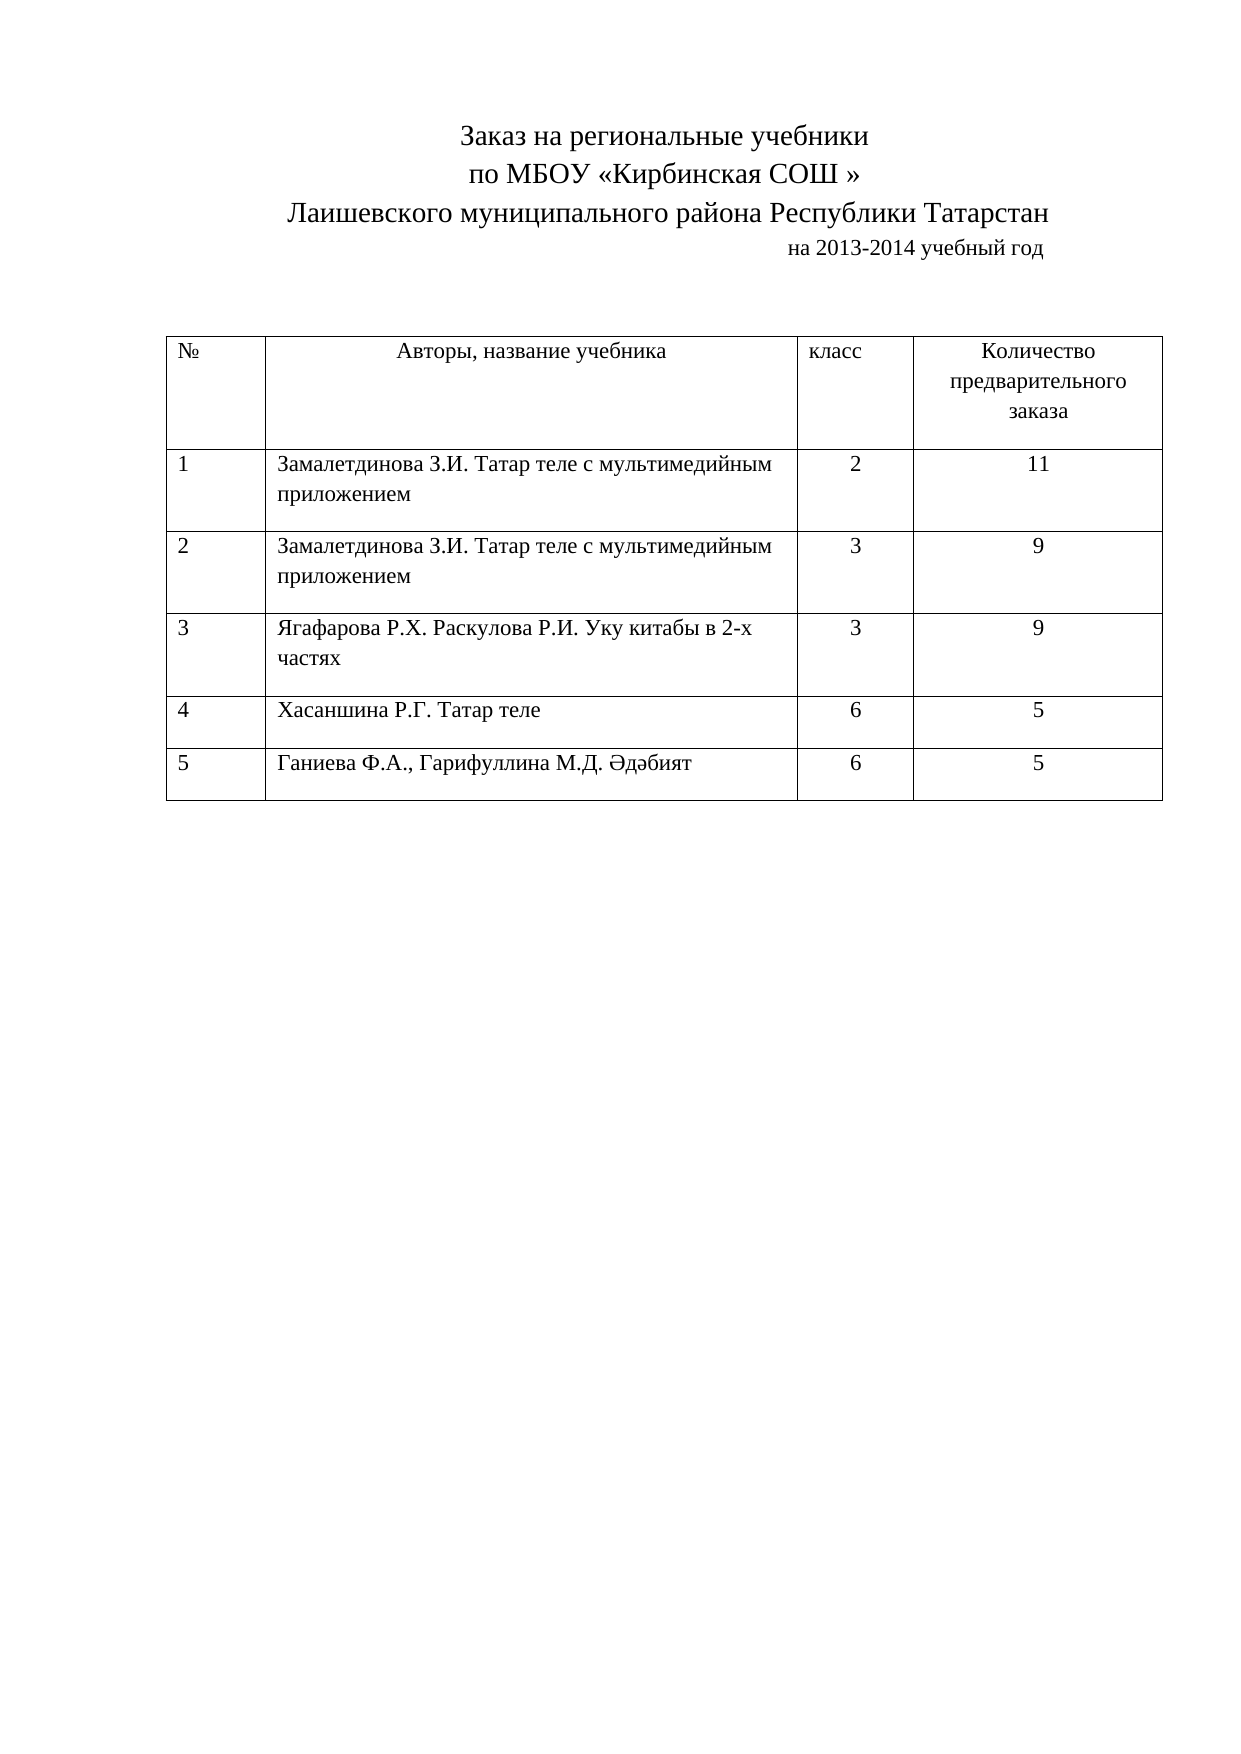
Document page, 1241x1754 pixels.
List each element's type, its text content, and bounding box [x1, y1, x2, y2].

table_cell 5 [914, 697, 1162, 748]
text на 2013-2014 учебный год [177, 234, 1152, 260]
table_cell 3 [167, 614, 265, 696]
text Заказ на региональные учебники [177, 118, 1152, 152]
text по МБОУ «Кирбинская СОШ » [177, 157, 1152, 190]
table_cell 6 [798, 749, 913, 800]
table_cell Замалетдинова З.И. Татар теле с мультимедийным приложением [266, 450, 797, 531]
table_cell 5 [914, 749, 1162, 800]
table_cell Хасаншина Р.Г. Татар теле [266, 697, 797, 748]
table_cell 1 [167, 450, 265, 531]
table_header Авторы, название учебника [266, 337, 797, 449]
table_cell 11 [914, 450, 1162, 531]
table_cell 3 [798, 614, 913, 696]
table_header Количество предварительного заказа [914, 337, 1162, 449]
table_cell Ягафарова Р.Х. Раскулова Р.И. Уку китабы в 2-х частях [266, 614, 797, 696]
table_header № [167, 337, 265, 449]
table_cell 4 [167, 697, 265, 748]
table_cell 5 [167, 749, 265, 800]
table_cell Ганиева Ф.А., Гарифуллина М.Д. Әдәбият [266, 749, 797, 800]
table_cell 2 [167, 532, 265, 613]
table_cell 9 [914, 614, 1162, 696]
table_cell 2 [798, 450, 913, 531]
text Лаишевского муниципального района Республики Татарстан [177, 195, 1152, 229]
table_header класс [798, 337, 913, 449]
table_cell 3 [798, 532, 913, 613]
table_cell Замалетдинова З.И. Татар теле с мультимедийным приложением [266, 532, 797, 613]
table_cell 6 [798, 697, 913, 748]
table_cell 9 [914, 532, 1162, 613]
